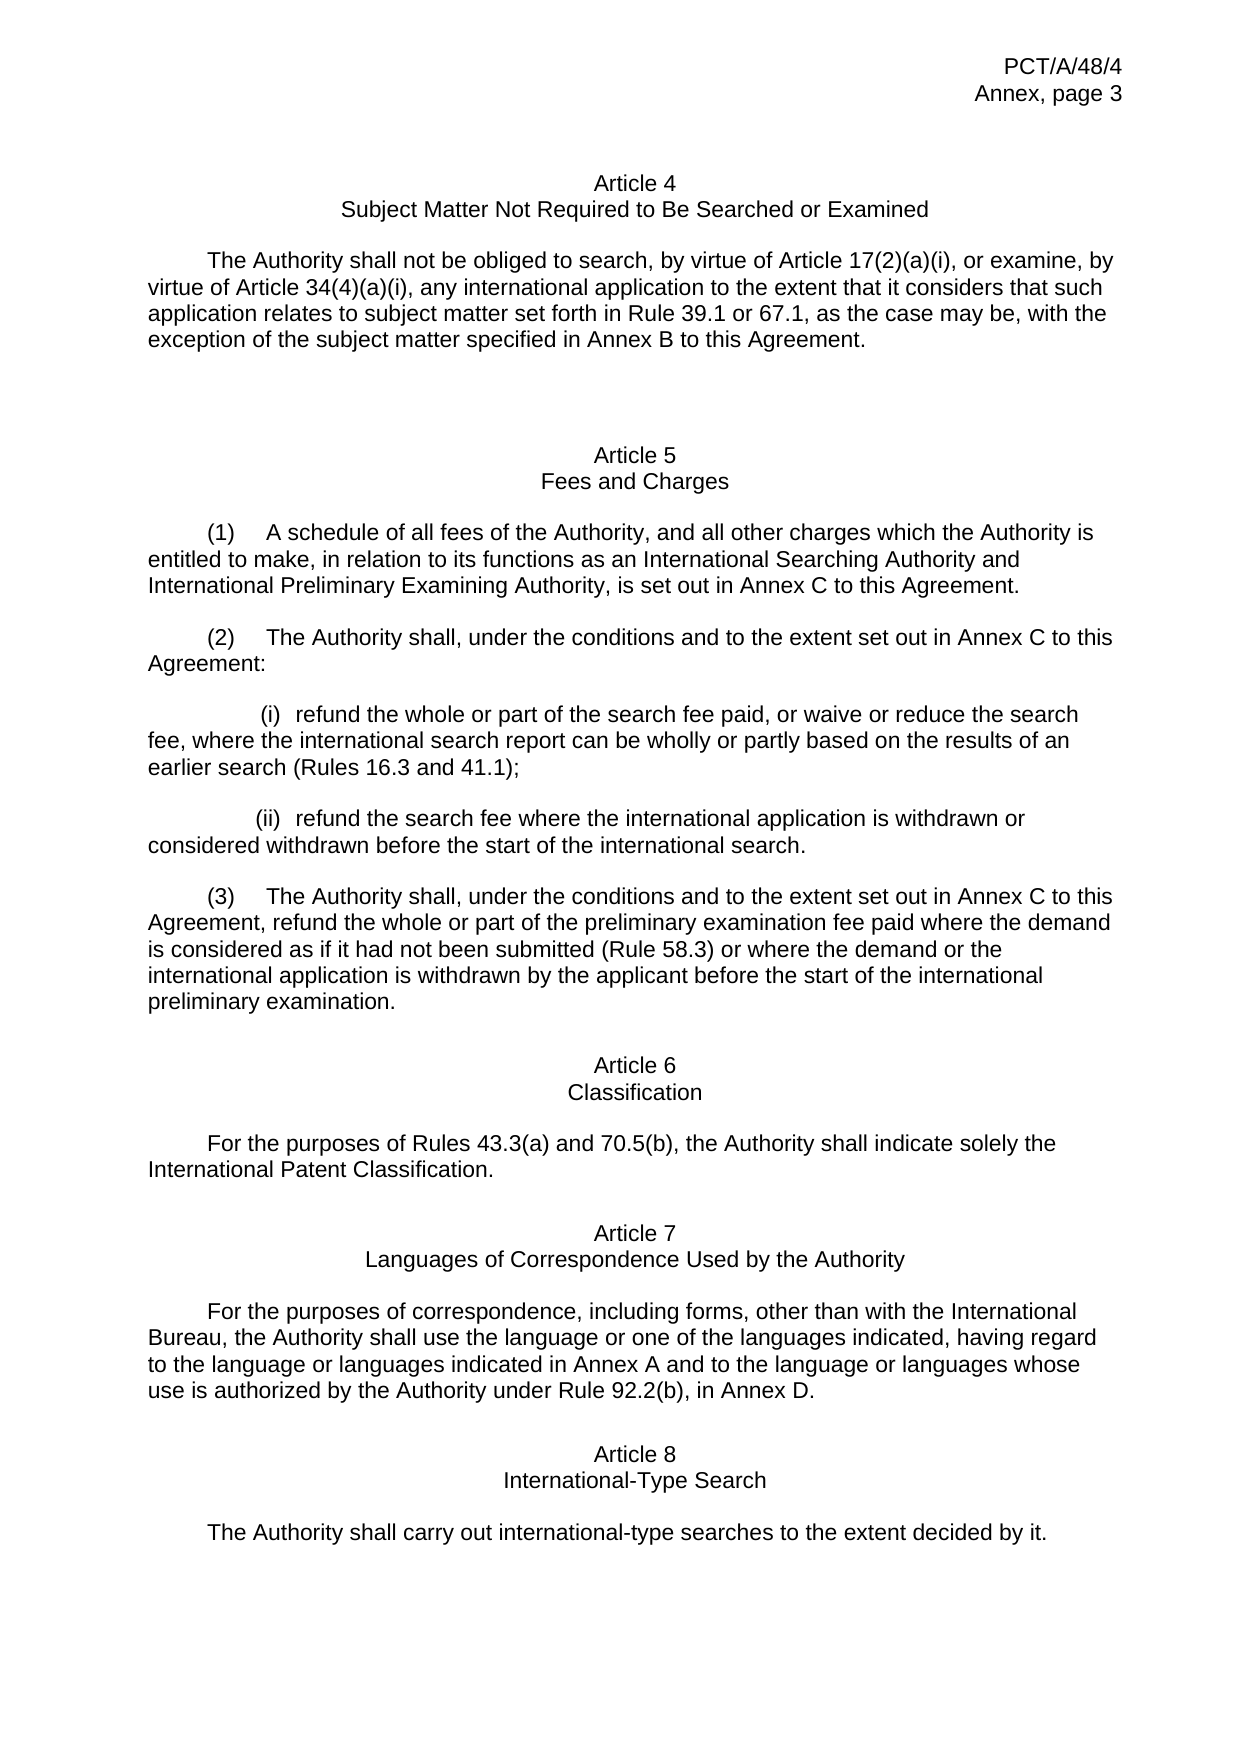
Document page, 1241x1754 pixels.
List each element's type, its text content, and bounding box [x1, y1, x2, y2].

text (ii) refund the search fee where the international application is withdrawn or considered withdrawn before the start of the international search. [148, 805, 1122, 858]
subtitle Article 8 International-Type Search [148, 1441, 1122, 1493]
text (3) The Authority shall, under the conditions and to the extent set out in Annex C to this Agreement, refund the whole or part of the preliminary examination fee paid where the demand is considered as if it had not been submitted (Rule 58.3) or where the demand or the international application is withdrawn by the applicant before the start of the international preliminary examination. [148, 883, 1122, 1015]
text For the purposes of Rules 43.3(a) and 70.5(b), the Authority shall indicate solely the International Patent Classification. [148, 1130, 1122, 1183]
subtitle Article 5 Fees and Charges [148, 442, 1122, 494]
text The Authority shall not be obliged to search, by virtue of Article 17(2)(a)(i), or examine, by virtue of Article 34(4)(a)(i), any international application to the extent that it considers that such application relates to subject matter set forth in Rule 39.1 or 67.1, as the case may be, with the exception of the subject matter specified in Annex B to this Agreement. [148, 247, 1122, 353]
text (1) A schedule of all fees of the Authority, and all other charges which the Authority is entitled to make, in relation to its functions as an International Searching Authority and International Preliminary Examining Authority, is set out in Annex C to this Agreement. [148, 519, 1122, 598]
subtitle Article 4 Subject Matter Not Required to Be Searched or Examined [148, 170, 1122, 222]
text For the purposes of correspondence, including forms, other than with the International Bureau, the Authority shall use the language or one of the languages indicated, having regard to the language or languages indicated in Annex A and to the language or languages whose use is authorized by the Authority under Rule 92.2(b), in Annex D. [148, 1298, 1122, 1403]
subtitle Article 6 Classification [148, 1052, 1122, 1105]
text (i) refund the whole or part of the search fee paid, or waive or reduce the search fee, where the international search report can be wholly or partly based on the results of an earlier search (Rules 16.3 and 41.1); [148, 701, 1122, 780]
text The Authority shall carry out international-type searches to the extent decided by it. [148, 1518, 1122, 1545]
subtitle Article 7 Languages of Correspondence Used by the Authority [148, 1220, 1122, 1273]
text (2) The Authority shall, under the conditions and to the extent set out in Annex C to this Agreement: [148, 623, 1122, 676]
